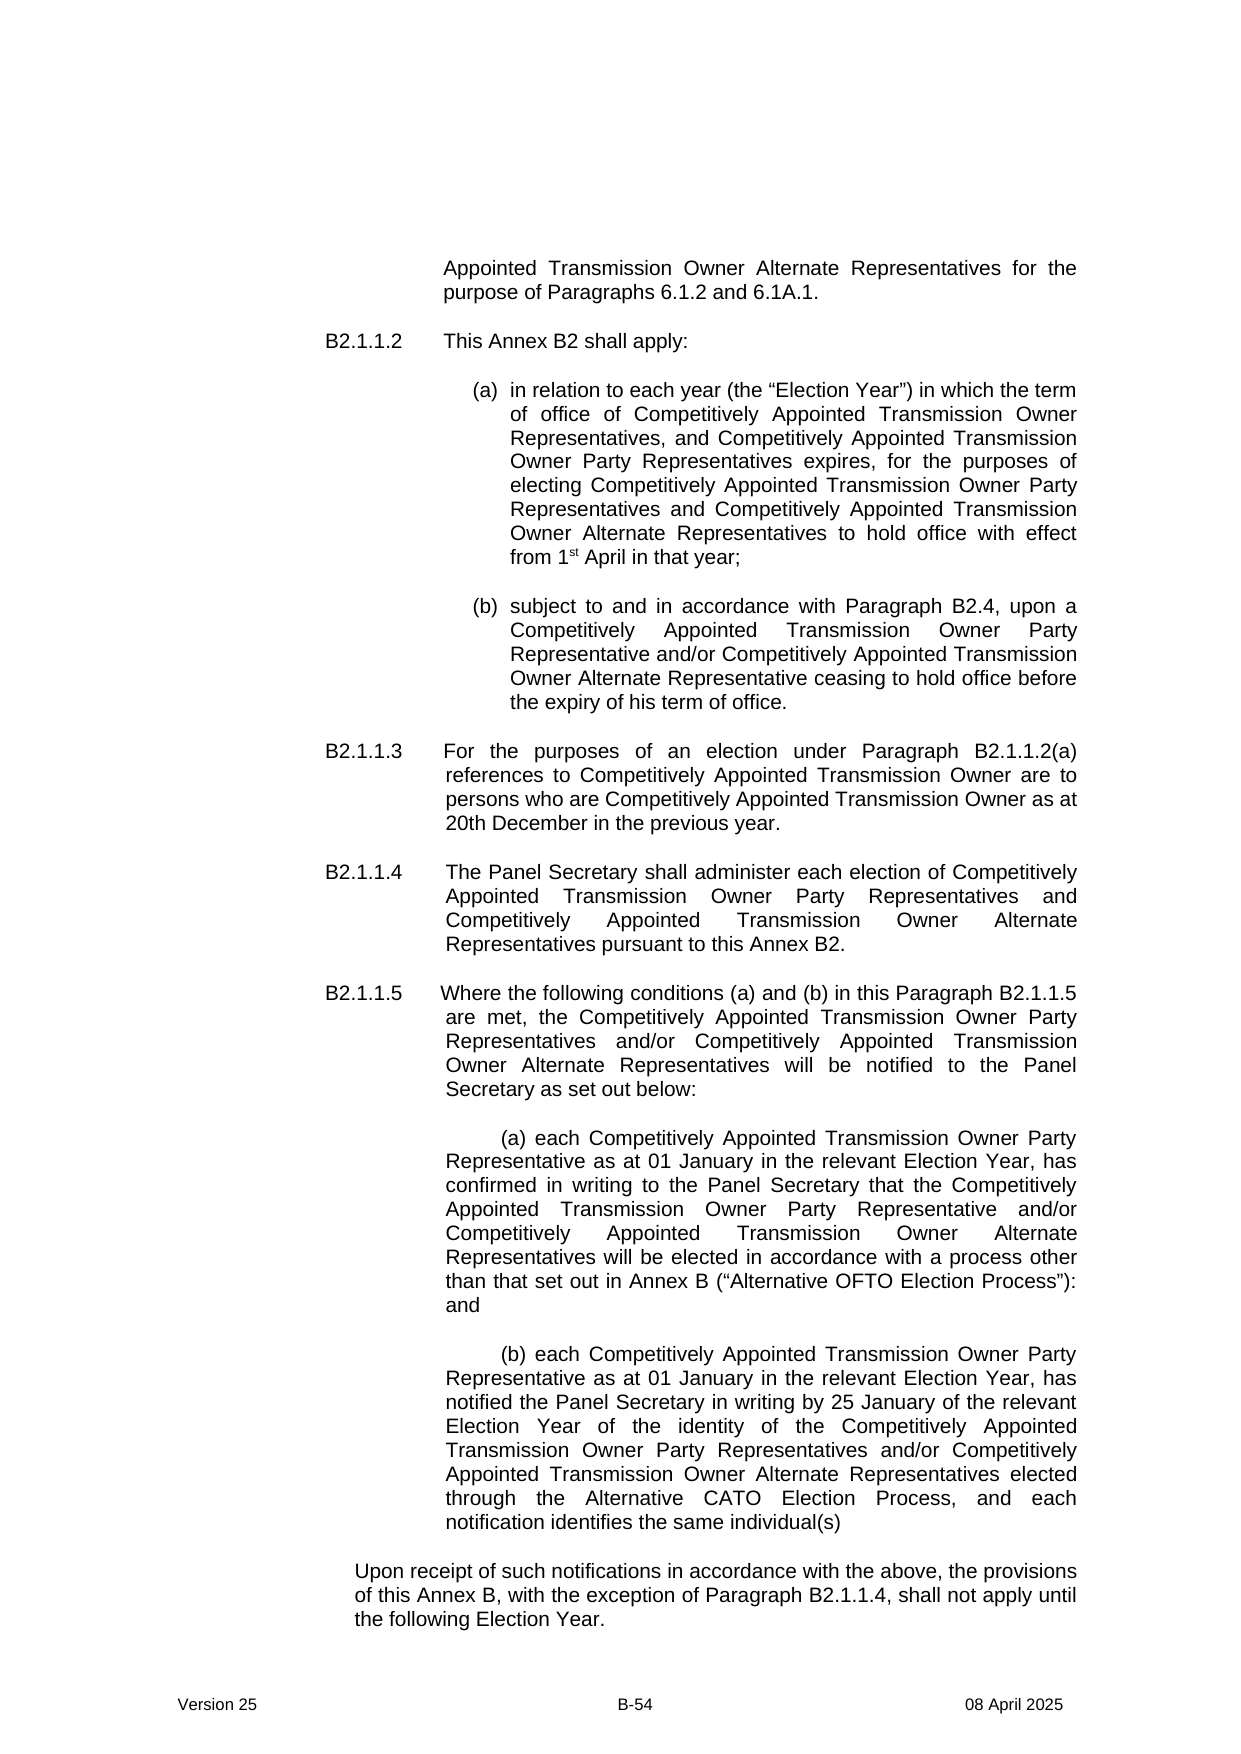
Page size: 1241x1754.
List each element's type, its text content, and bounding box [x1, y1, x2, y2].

text Upon receipt of such notifications in accordance with the above, the provisions of this Annex B, with the exception of Paragraph B2.1.1.4, shall not apply until the following Election Year. [354, 1559, 1078, 1631]
text B2.1.1.4 The Panel Secretary shall administer each election of Competitively Appointed Transmission Owner Party Representatives and Competitively Appointed Transmission Owner Alternate Representatives pursuant to this Annex B2. [325, 860, 1078, 956]
text (a) each Competitively Appointed Transmission Owner Party Representative as at 01 January in the relevant Election Year, has confirmed in writing to the Panel Secretary that the Competitively Appointed Transmission Owner Party Representative and/or Competitively Appointed Transmission Owner Alternate Representatives will be elected in accordance with a process other than that set out in Annex B (“Alternative OFTO Election Process”): and [325, 1125, 1078, 1317]
list subject to and in accordance with Paragraph B2.4, upon a Competitively Appointed Transmission Owner Party Representative and/or Competitively Appointed Transmission Owner Alternate Representative ceasing to hold office before the expiry of his term of office. [472, 594, 1078, 714]
list in relation to each year (the “Election Year”) in which the term of office of Competitively Appointed Transmission Owner Representatives, and Competitively Appointed Transmission Owner Party Representatives expires, for the purposes of electing Competitively Appointed Transmission Owner Party Representatives and Competitively Appointed Transmission Owner Alternate Representatives to hold office with effect from 1st April in that year; [472, 377, 1078, 569]
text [325, 256, 1078, 303]
text B2.1.1.5 Where the following conditions (a) and (b) in this Paragraph B2.1.1.5 are met, the Competitively Appointed Transmission Owner Party Representatives and/or Competitively Appointed Transmission Owner Alternate Representatives will be notified to the Panel Secretary as set out below: [325, 981, 1078, 1100]
text (b) each Competitively Appointed Transmission Owner Party Representative as at 01 January in the relevant Election Year, has notified the Panel Secretary in writing by 25 January of the relevant Election Year of the identity of the Competitively Appointed Transmission Owner Party Representatives and/or Competitively Appointed Transmission Owner Alternate Representatives elected through the Alternative CATO Election Process, and each notification identifies the same individual(s) [325, 1342, 1078, 1534]
text B2.1.1.3 For the purposes of an election under Paragraph B2.1.1.2(a) references to Competitively Appointed Transmission Owner are to persons who are Competitively Appointed Transmission Owner as at 20th December in the previous year. [325, 739, 1078, 835]
text B2.1.1.2 This Annex B2 shall apply: [325, 328, 1078, 352]
